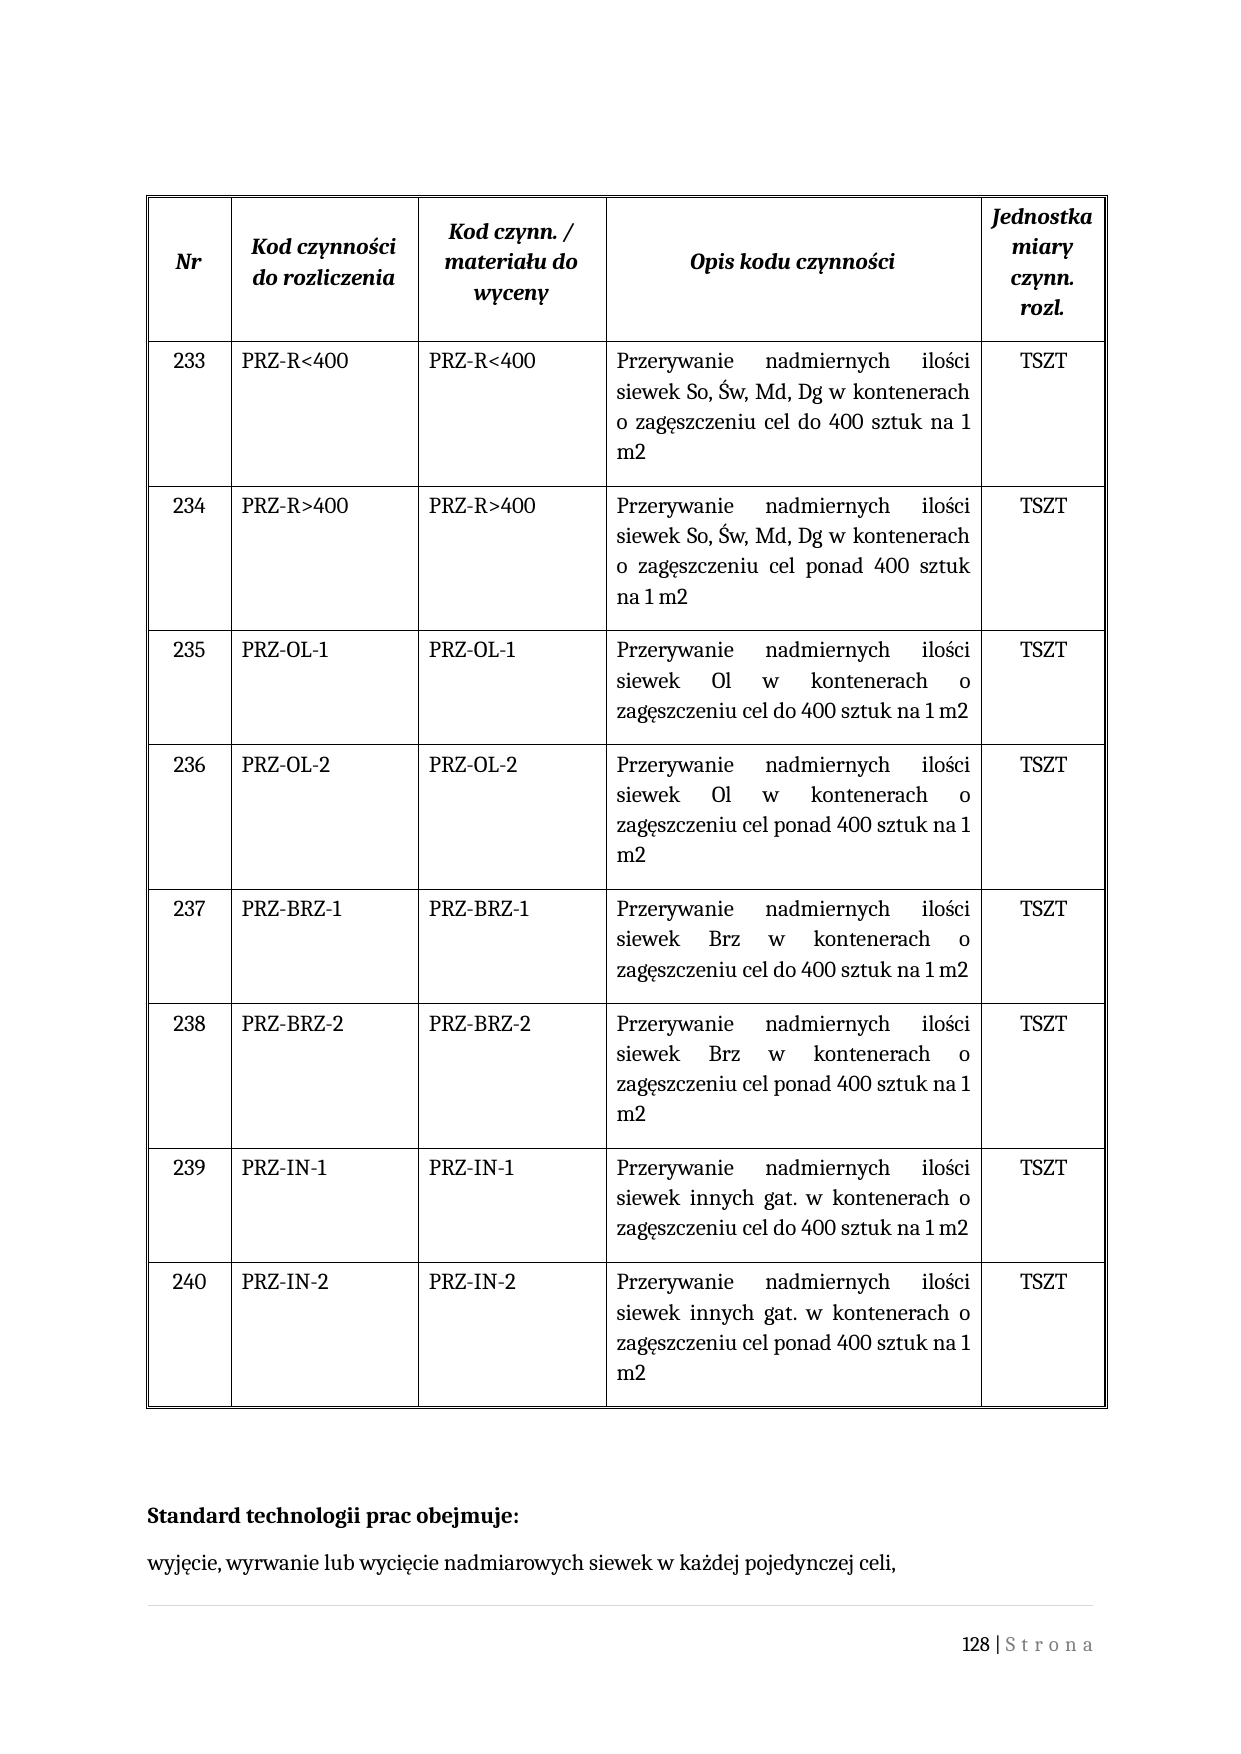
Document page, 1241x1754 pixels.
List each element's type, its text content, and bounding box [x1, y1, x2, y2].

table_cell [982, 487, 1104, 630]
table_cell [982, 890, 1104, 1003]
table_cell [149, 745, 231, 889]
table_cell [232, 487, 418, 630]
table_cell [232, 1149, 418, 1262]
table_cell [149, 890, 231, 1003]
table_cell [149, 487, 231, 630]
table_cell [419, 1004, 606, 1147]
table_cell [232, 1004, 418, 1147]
text wyjęcie, wyrwanie lub wycięcie nadmiarowych siewek w każdej pojedynczej celi, [148, 1550, 1093, 1576]
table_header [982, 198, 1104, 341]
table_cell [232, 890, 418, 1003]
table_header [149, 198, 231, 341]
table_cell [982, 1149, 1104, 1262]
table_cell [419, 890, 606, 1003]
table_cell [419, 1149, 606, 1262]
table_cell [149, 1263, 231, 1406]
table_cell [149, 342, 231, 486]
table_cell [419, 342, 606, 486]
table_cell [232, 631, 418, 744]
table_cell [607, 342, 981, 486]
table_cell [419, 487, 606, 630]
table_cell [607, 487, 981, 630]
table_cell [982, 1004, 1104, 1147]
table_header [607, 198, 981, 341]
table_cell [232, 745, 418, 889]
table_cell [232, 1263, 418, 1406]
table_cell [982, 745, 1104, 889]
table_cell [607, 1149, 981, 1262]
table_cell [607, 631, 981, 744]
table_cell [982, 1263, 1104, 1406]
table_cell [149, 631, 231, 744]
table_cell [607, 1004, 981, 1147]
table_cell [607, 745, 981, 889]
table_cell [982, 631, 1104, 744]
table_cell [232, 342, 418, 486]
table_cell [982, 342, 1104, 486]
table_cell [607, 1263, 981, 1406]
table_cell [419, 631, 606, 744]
text Standard technologii prac obejmuje: [148, 1503, 1093, 1529]
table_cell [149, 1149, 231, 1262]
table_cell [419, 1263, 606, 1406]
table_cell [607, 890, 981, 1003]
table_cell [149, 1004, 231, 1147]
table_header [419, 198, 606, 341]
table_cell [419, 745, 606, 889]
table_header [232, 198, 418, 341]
